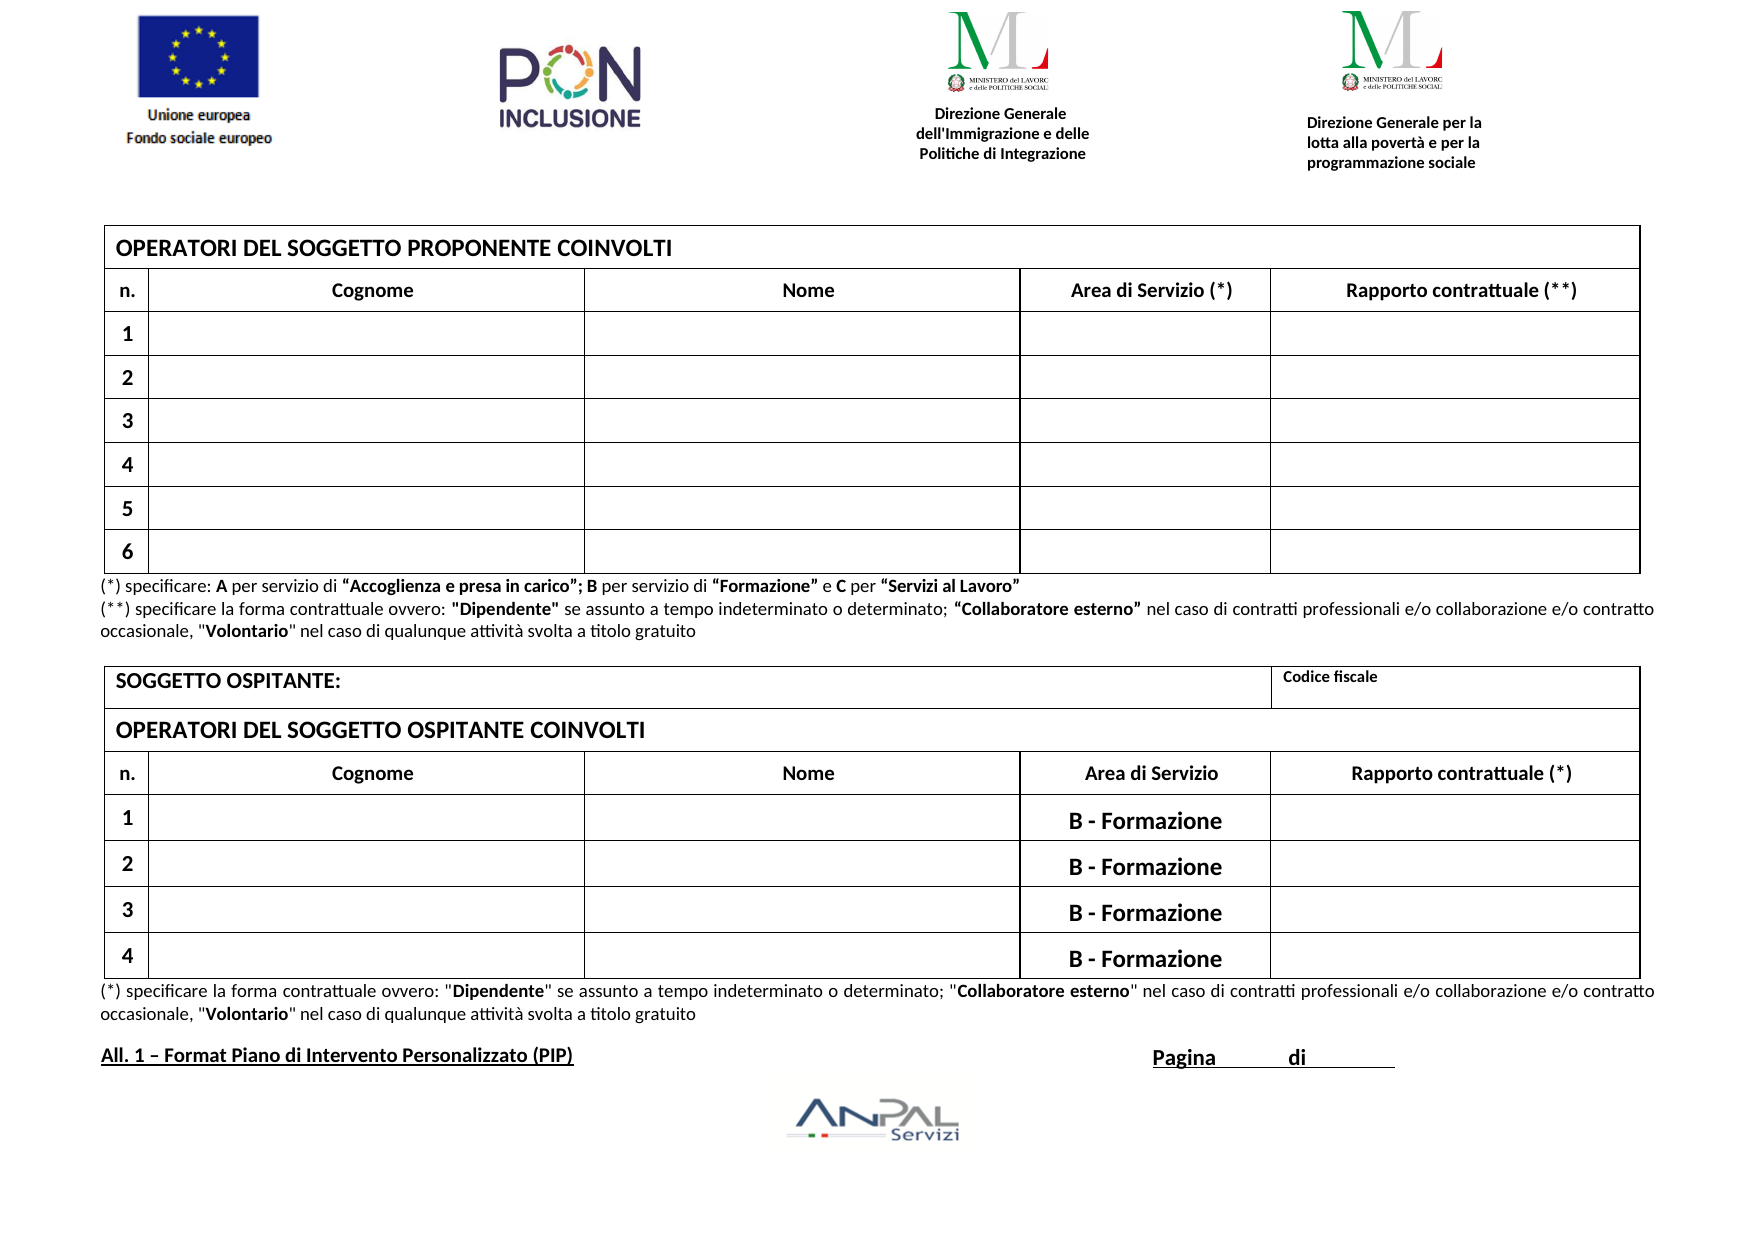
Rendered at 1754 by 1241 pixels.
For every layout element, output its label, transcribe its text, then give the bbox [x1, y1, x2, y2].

table_cell n. [105, 752, 148, 794]
table_cell [1271, 841, 1639, 886]
table_cell 1 [105, 795, 148, 840]
table_cell [149, 933, 584, 978]
table_cell [1021, 530, 1270, 573]
picture [112, 7, 277, 169]
table_cell [585, 312, 1019, 354]
table_cell [1271, 399, 1639, 442]
table_cell [585, 795, 1019, 840]
table_cell [1021, 399, 1270, 442]
table_cell [585, 933, 1019, 978]
table_cell [585, 887, 1019, 932]
table_cell Area di Servizio (*) [1021, 269, 1270, 311]
table_cell Nome [585, 269, 1019, 311]
table_cell [1021, 356, 1270, 398]
table_cell [149, 841, 584, 886]
table_cell 3 [105, 887, 148, 932]
table_cell 5 [105, 487, 148, 529]
table_cell Cognome [149, 752, 584, 794]
table_cell [1271, 312, 1639, 354]
table_header Codice fiscale [1272, 667, 1639, 708]
table_cell B - Formazione [1021, 933, 1270, 978]
picture [499, 37, 641, 139]
table_header SOGGETTO OSPITANTE: [105, 667, 1271, 708]
table_cell [1271, 933, 1639, 978]
picture [948, 12, 1049, 92]
table_cell 4 [105, 933, 148, 978]
table_cell [149, 443, 584, 486]
table_cell Rapporto contrattuale (*) [1271, 752, 1639, 794]
table_cell [585, 356, 1019, 398]
table_cell 3 [105, 399, 148, 442]
table_cell [1021, 312, 1270, 354]
table_cell Nome [585, 752, 1019, 794]
table_cell B - Formazione [1021, 841, 1270, 886]
table_cell 4 [105, 443, 148, 486]
table_cell [585, 399, 1019, 442]
table_cell [1271, 887, 1639, 932]
text (*) specificare la forma contrattuale ovvero: "Dipendente" se assunto a tempo indeterminato o determinato; "Collaboratore esterno" nel caso di contratti professionali e/o collaborazione e/o contratto occasionale, "Volontario" nel caso di qualunque attività svolta a titolo gratuito [100, 979, 1656, 1025]
picture [1342, 11, 1443, 91]
table_cell [149, 356, 584, 398]
table_cell 2 [105, 841, 148, 886]
table_cell [585, 530, 1019, 573]
table_cell [149, 312, 584, 354]
table_cell [149, 487, 584, 529]
table_cell [1021, 443, 1270, 486]
table_cell n. [105, 269, 148, 311]
table_cell [1271, 443, 1639, 486]
table_cell [149, 399, 584, 442]
table_cell 6 [105, 530, 148, 573]
table_cell [149, 887, 584, 932]
table_header OPERATORI DEL SOGGETTO PROPONENTE COINVOLTI [105, 226, 1639, 268]
table_cell 2 [105, 356, 148, 398]
table_cell B - Formazione [1021, 795, 1270, 840]
table_cell [149, 795, 584, 840]
table_cell [1271, 530, 1639, 573]
table_cell [1271, 795, 1639, 840]
table_cell [585, 443, 1019, 486]
table_cell [585, 841, 1019, 886]
table_cell 1 [105, 312, 148, 354]
table_cell [1271, 487, 1639, 529]
picture [767, 1070, 977, 1152]
table_cell [1021, 487, 1270, 529]
text (*) specificare: A per servizio di “Accoglienza e presa in carico”; B per servizio di “Formazione” e C per “Servizi al Lavoro” [100, 574, 1656, 597]
table_cell [149, 530, 584, 573]
text (**) specificare la forma contrattuale ovvero: "Dipendente" se assunto a tempo indeterminato o determinato; “Collaboratore esterno” nel caso di contratti professionali e/o collaborazione e/o contratto occasionale, "Volontario" nel caso di qualunque attività svolta a titolo gratuito [100, 597, 1656, 643]
table_cell Cognome [149, 269, 584, 311]
table_cell [1271, 356, 1639, 398]
table_cell B - Formazione [1021, 887, 1270, 932]
table_cell Rapporto contrattuale (**) [1271, 269, 1639, 311]
table_cell [585, 487, 1019, 529]
table_cell OPERATORI DEL SOGGETTO OSPITANTE COINVOLTI [105, 709, 1639, 751]
table_cell Area di Servizio [1021, 752, 1270, 794]
